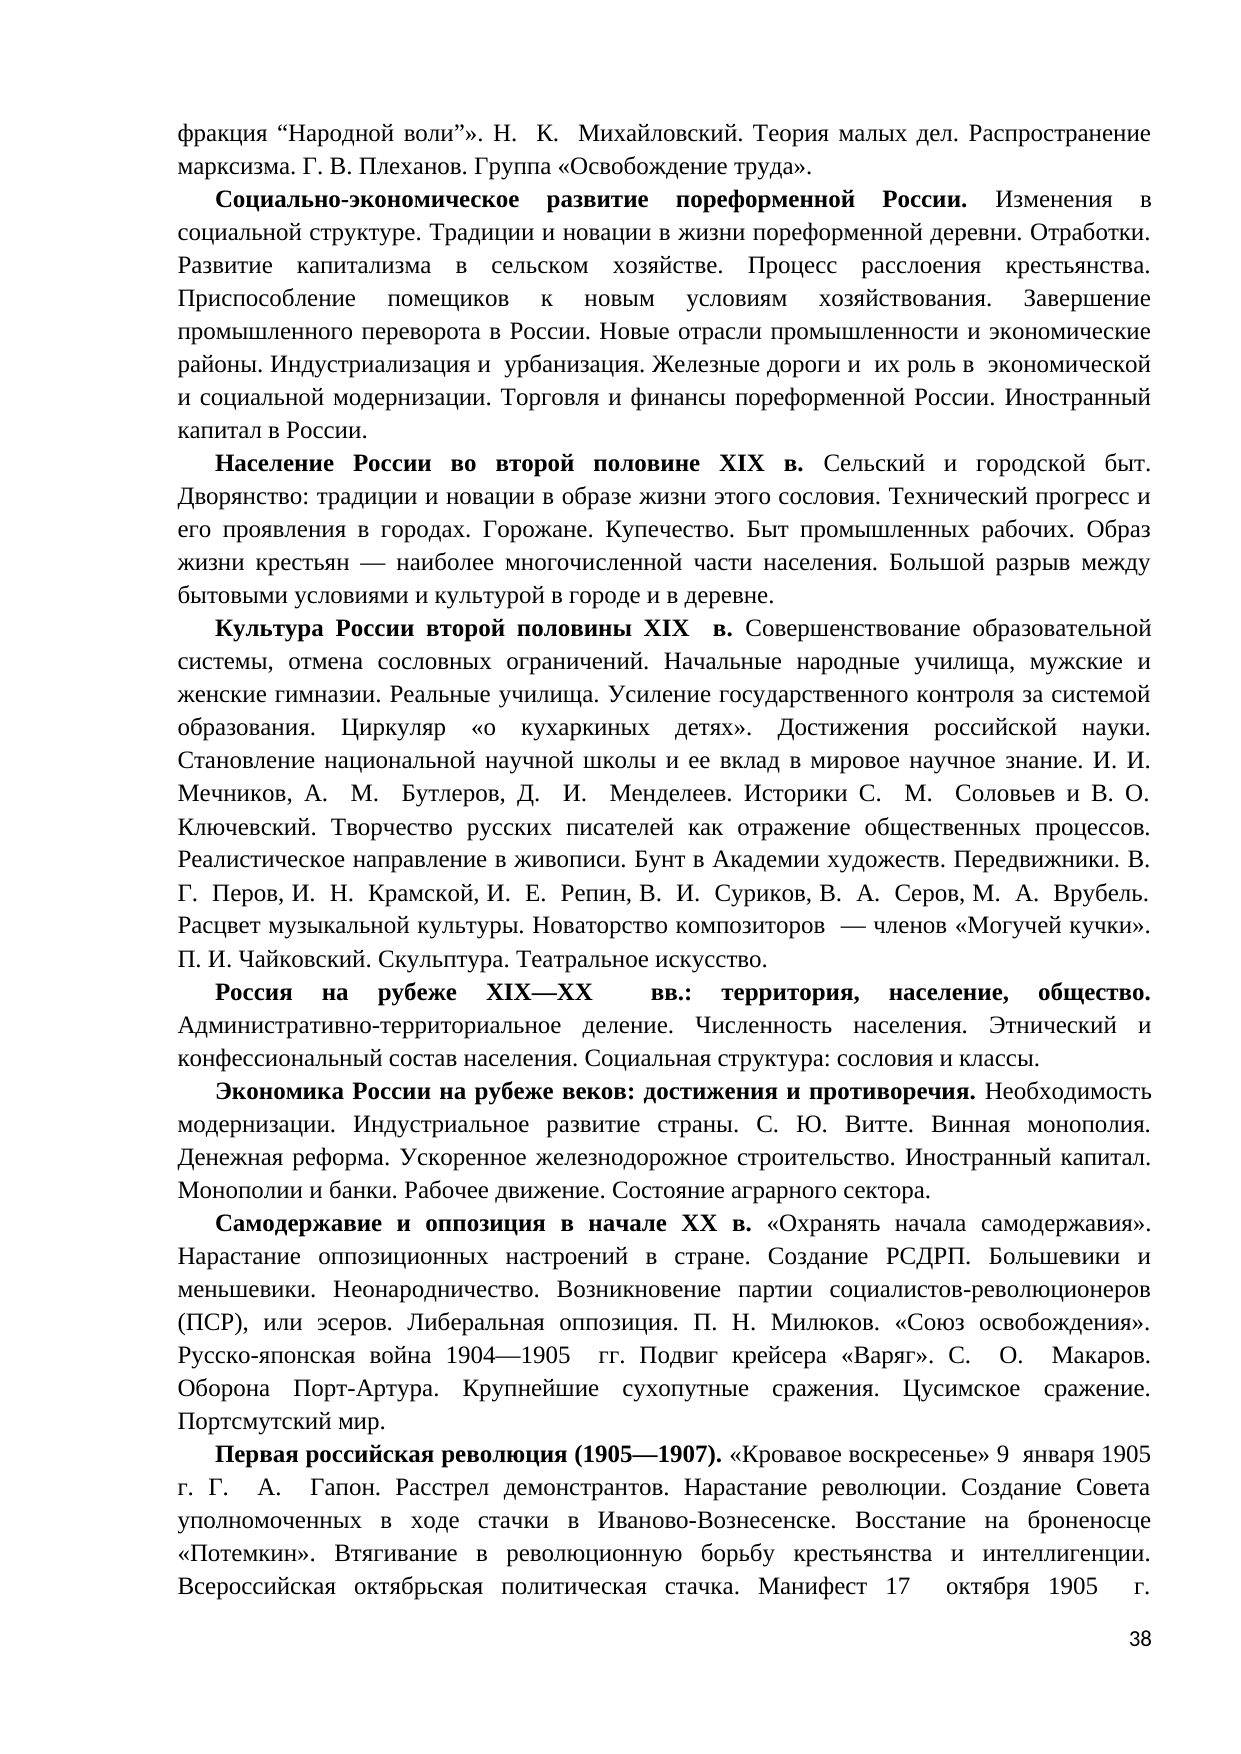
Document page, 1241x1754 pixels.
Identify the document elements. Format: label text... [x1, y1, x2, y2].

text Самодержавие и оппозиция в начале XX в. «Охранять начала самодержавия». Нарастание оппозиционных настроений в стране. Создание РСДРП. Большевики и меньшевики. Неонародничество. Возникновение партии социалистов-революционеров (ПСР), или эсеров. Либеральная оппозиция. П. Н. Милюков. «Союз освобождения». Русско-японская война 1904—1905 гг. Подвиг крейсера «Варяг». С. О. Макаров. Оборона Порт-Артура. Крупнейшие сухопутные сражения. Цусимское сражение. Портсмутский мир. [177, 1208, 1152, 1435]
text Культура России второй половины XIX в. Совершенствование образовательной системы, отмена сословных ограничений. Начальные народные училища, мужские и женские гимназии. Реальные училища. Усиление государственного контроля за системой образования. Циркуляр «о кухаркиных детях». Достижения российской науки. Становление национальной научной школы и ее вклад в мировое научное знание. И. И. Мечников, А. М. Бутлеров, Д. И. Менделеев. Историки С. М. Соловьев и В. О. Ключевский. Творчество русских писателей как отражение общественных процессов. Реалистическое направление в живописи. Бунт в Академии художеств. Передвижники. В. Г. Перов, И. Н. Крамской, И. Е. Репин, В. И. Суриков, В. А. Серов, М. А. Врубель. Расцвет музыкальной культуры. Новаторство композиторов — членов «Могучей кучки». П. И. Чайковский. Скульптура. Театральное искусство. [177, 613, 1152, 972]
text Население России во второй половине XIX в. Сельский и городской быт. Дворянство: традиции и новации в образе жизни этого сословия. Технический прогресс и его проявления в городах. Горожане. Купечество. Быт промышленных рабочих. Образ жизни крестьян — наиболее многочисленной части населения. Большой разрыв между бытовыми условиями и культурой в городе и в деревне. [177, 448, 1152, 609]
text Социально-экономическое развитие пореформенной России. Изменения в социальной структуре. Традиции и новации в жизни пореформенной деревни. Отработки. Развитие капитализма в сельском хозяйстве. Процесс расслоения крестьянства. Приспособление помещиков к новым условиям хозяйствования. Завершение промышленного переворота в России. Новые отрасли промышленности и экономические районы. Индустриализация и урбанизация. Железные дороги и их роль в экономической и социальной модернизации. Торговля и финансы пореформенной России. Иностранный капитал в России. [177, 184, 1152, 444]
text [177, 1439, 1152, 1600]
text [177, 118, 1152, 180]
text Экономика России на рубеже веков: достижения и противоречия. Необходимость модернизации. Индустриальное развитие страны. С. Ю. Витте. Винная монополия. Денежная реформа. Ускоренное железнодорожное строительство. Иностранный капитал. Монополии и банки. Рабочее движение. Состояние аграрного сектора. [177, 1076, 1152, 1203]
text Россия на рубеже XIX—XX вв.: территория, население, общество. Административно-территориальное деление. Численность населения. Этнический и конфессиональный состав населения. Социальная структура: сословия и классы. [177, 977, 1152, 1071]
